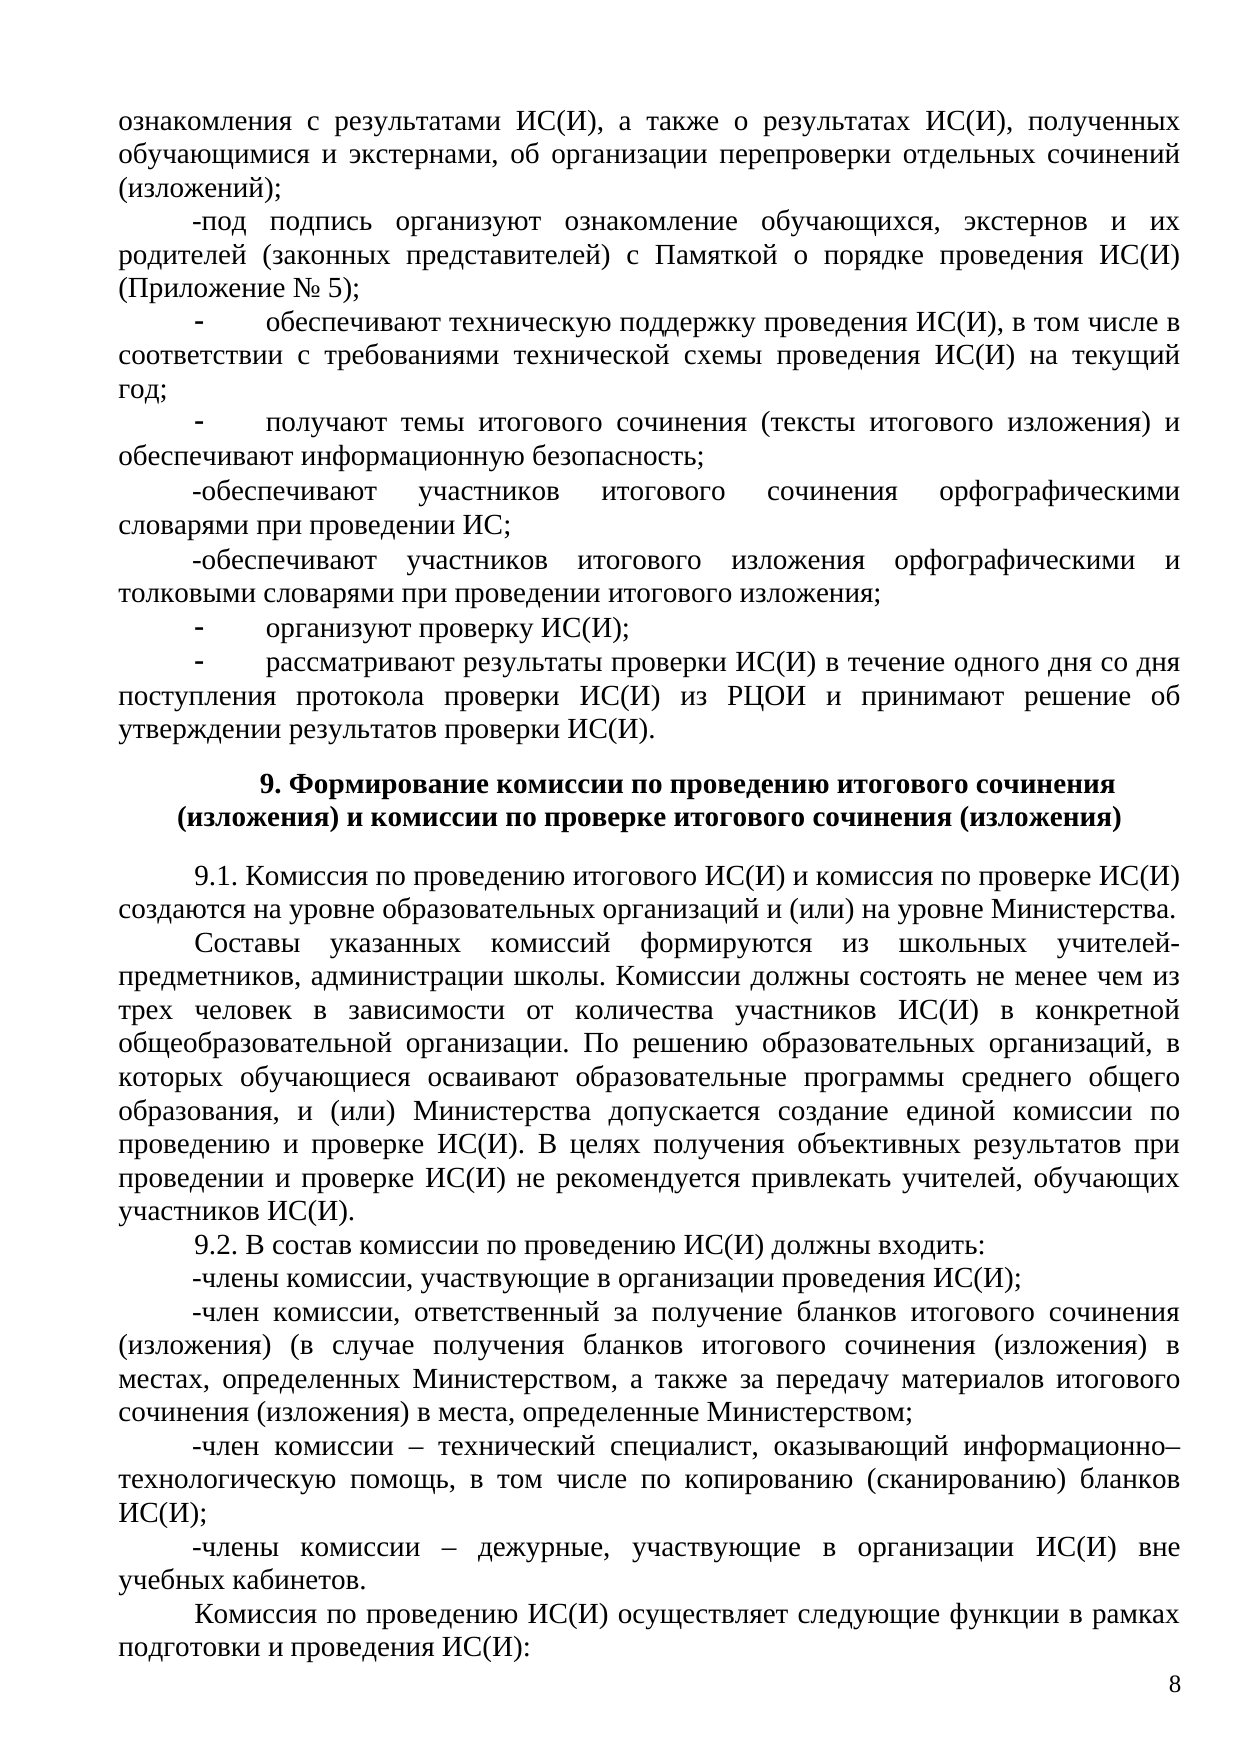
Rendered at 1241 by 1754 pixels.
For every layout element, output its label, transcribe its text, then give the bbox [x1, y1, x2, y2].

text -обеспечивают участников итогового изложения орфографическими и толковыми словарями при проведении итогового изложения; [118, 542, 1181, 609]
text 9. Формирование комиссии по проведению итогового сочинения (изложения) и комиссии по проверке итогового сочинения (изложения) [118, 766, 1181, 833]
text -под подпись организуют ознакомление обучающихся, экстернов и их родителей (законных представителей) с Памяткой о порядке проведения ИС(И) (Приложение № 5); [118, 203, 1181, 304]
list организуют проверку ИС(И); [118, 611, 1181, 644]
text 9.2. В состав комиссии по проведению ИС(И) должны входить: [118, 1227, 1181, 1260]
text Комиссия по проведению ИС(И) осуществляет следующие функции в рамках подготовки и проведения ИС(И): [118, 1596, 1181, 1663]
text 9.1. Комиссия по проведению итогового ИС(И) и комиссия по проверке ИС(И) создаются на уровне образовательных организаций и (или) на уровне Министерства. [118, 858, 1181, 925]
text -обеспечивают участников итогового сочинения орфографическими словарями при проведении ИС; [118, 473, 1181, 540]
list получают темы итогового сочинения (тексты итогового изложения) и обеспечивают информационную безопасность; [118, 404, 1181, 472]
text -члены комиссии – дежурные, участвующие в организации ИС(И) вне учебных кабинетов. [118, 1529, 1181, 1596]
list рассматривают результаты проверки ИС(И) в течение одного дня со дня поступления протокола проверки ИС(И) из РЦОИ и принимают решение об утверждении результатов проверки ИС(И). [118, 644, 1181, 745]
text -член комиссии – технический специалист, оказывающий информационно–технологическую помощь, в том числе по копированию (сканированию) бланков ИС(И); [118, 1428, 1181, 1529]
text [118, 103, 1181, 203]
list обеспечивают техническую поддержку проведения ИС(И), в том числе в соответствии с требованиями технической схемы проведения ИС(И) на текущий год; [118, 304, 1181, 404]
text Составы указанных комиссий формируются из школьных учителей-предметников, администрации школы. Комиссии должны состоять не менее чем из трех человек в зависимости от количества участников ИС(И) в конкретной общеобразовательной организации. По решению образовательных организаций, в которых обучающиеся осваивают образовательные программы среднего общего образования, и (или) Министерства допускается создание единой комиссии по проведению и проверке ИС(И). В целях получения объективных результатов при проведении и проверке ИС(И) не рекомендуется привлекать учителей, обучающих участников ИС(И). [118, 925, 1181, 1227]
text -члены комиссии, участвующие в организации проведения ИС(И); [118, 1260, 1181, 1294]
text -член комиссии, ответственный за получение бланков итогового сочинения (изложения) (в случае получения бланков итогового сочинения (изложения) в местах, определенных Министерством, а также за передачу материалов итогового сочинения (изложения) в места, определенные Министерством; [118, 1294, 1181, 1428]
